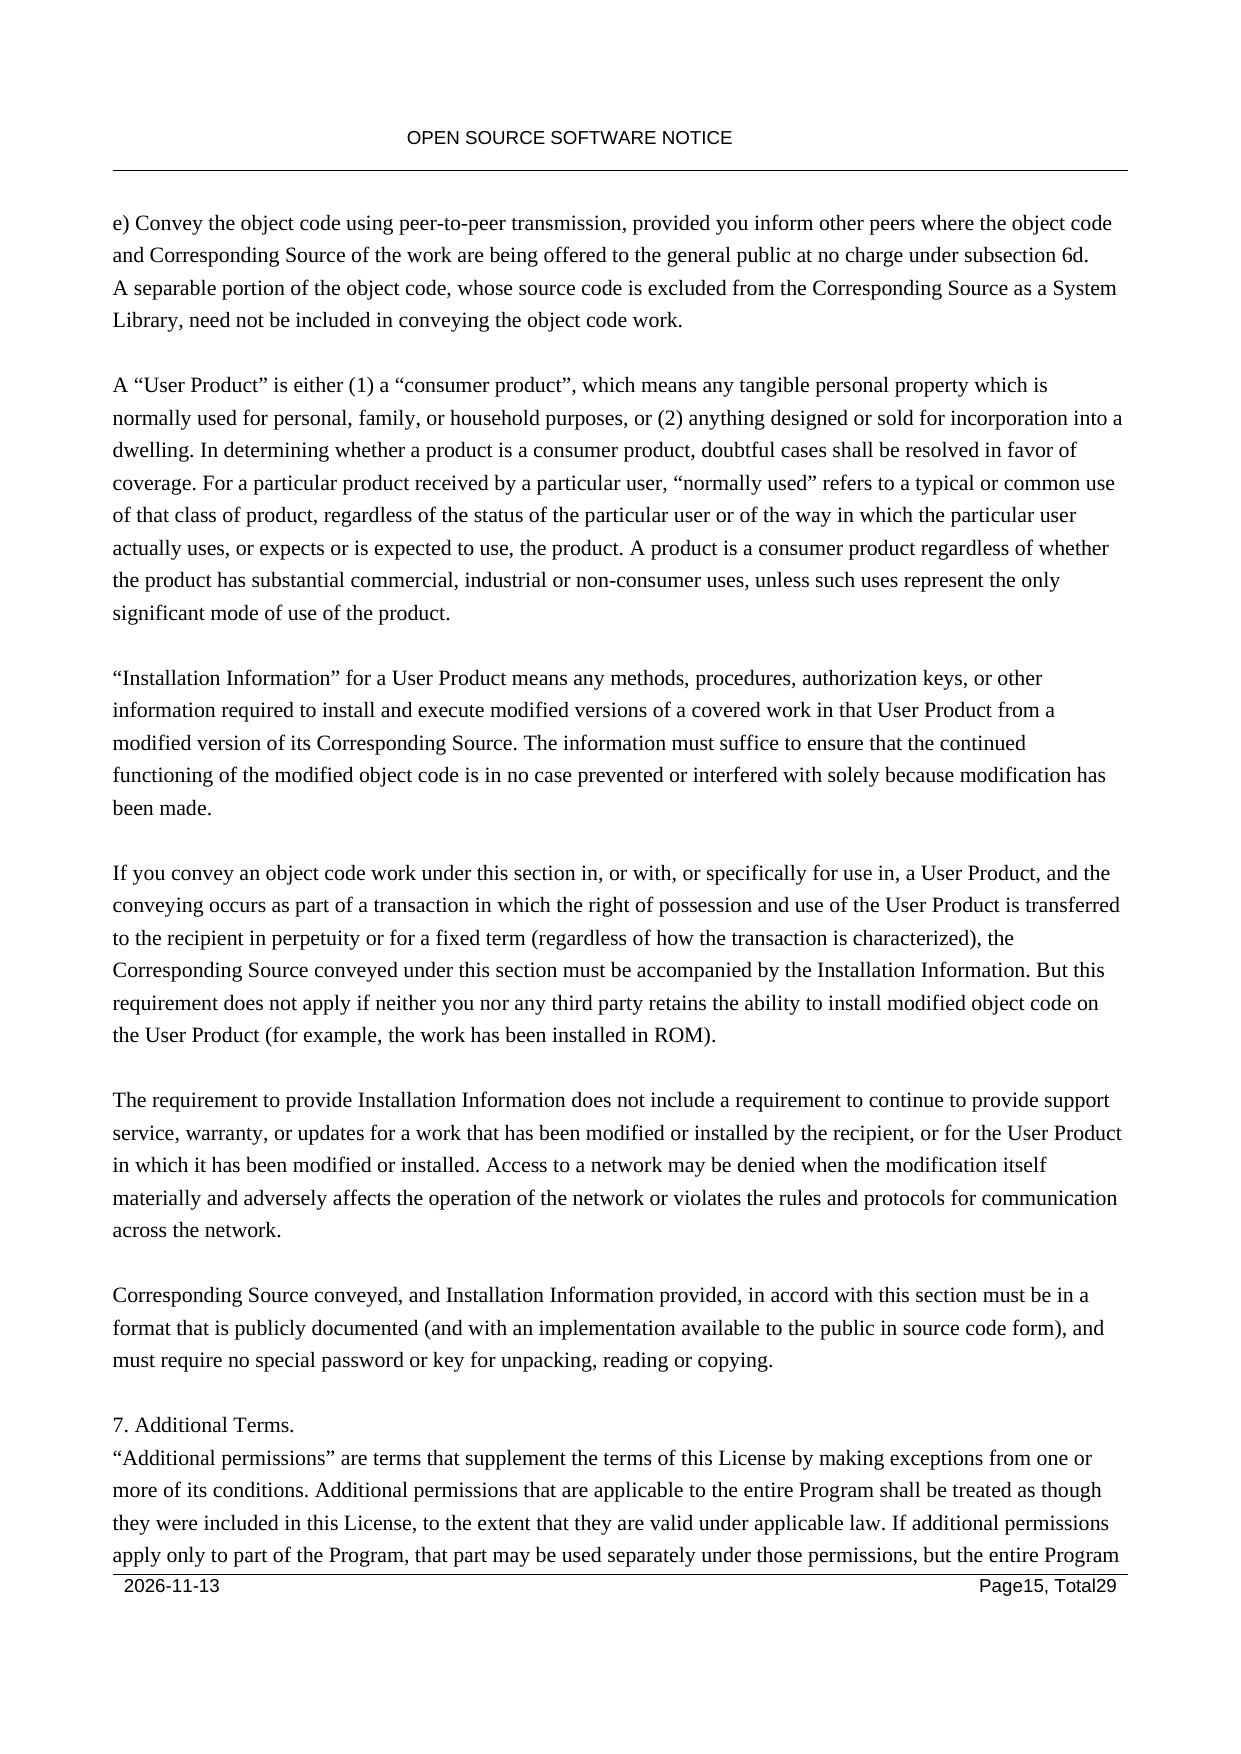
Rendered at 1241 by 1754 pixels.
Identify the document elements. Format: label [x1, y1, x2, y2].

text [112, 206, 1128, 1571]
